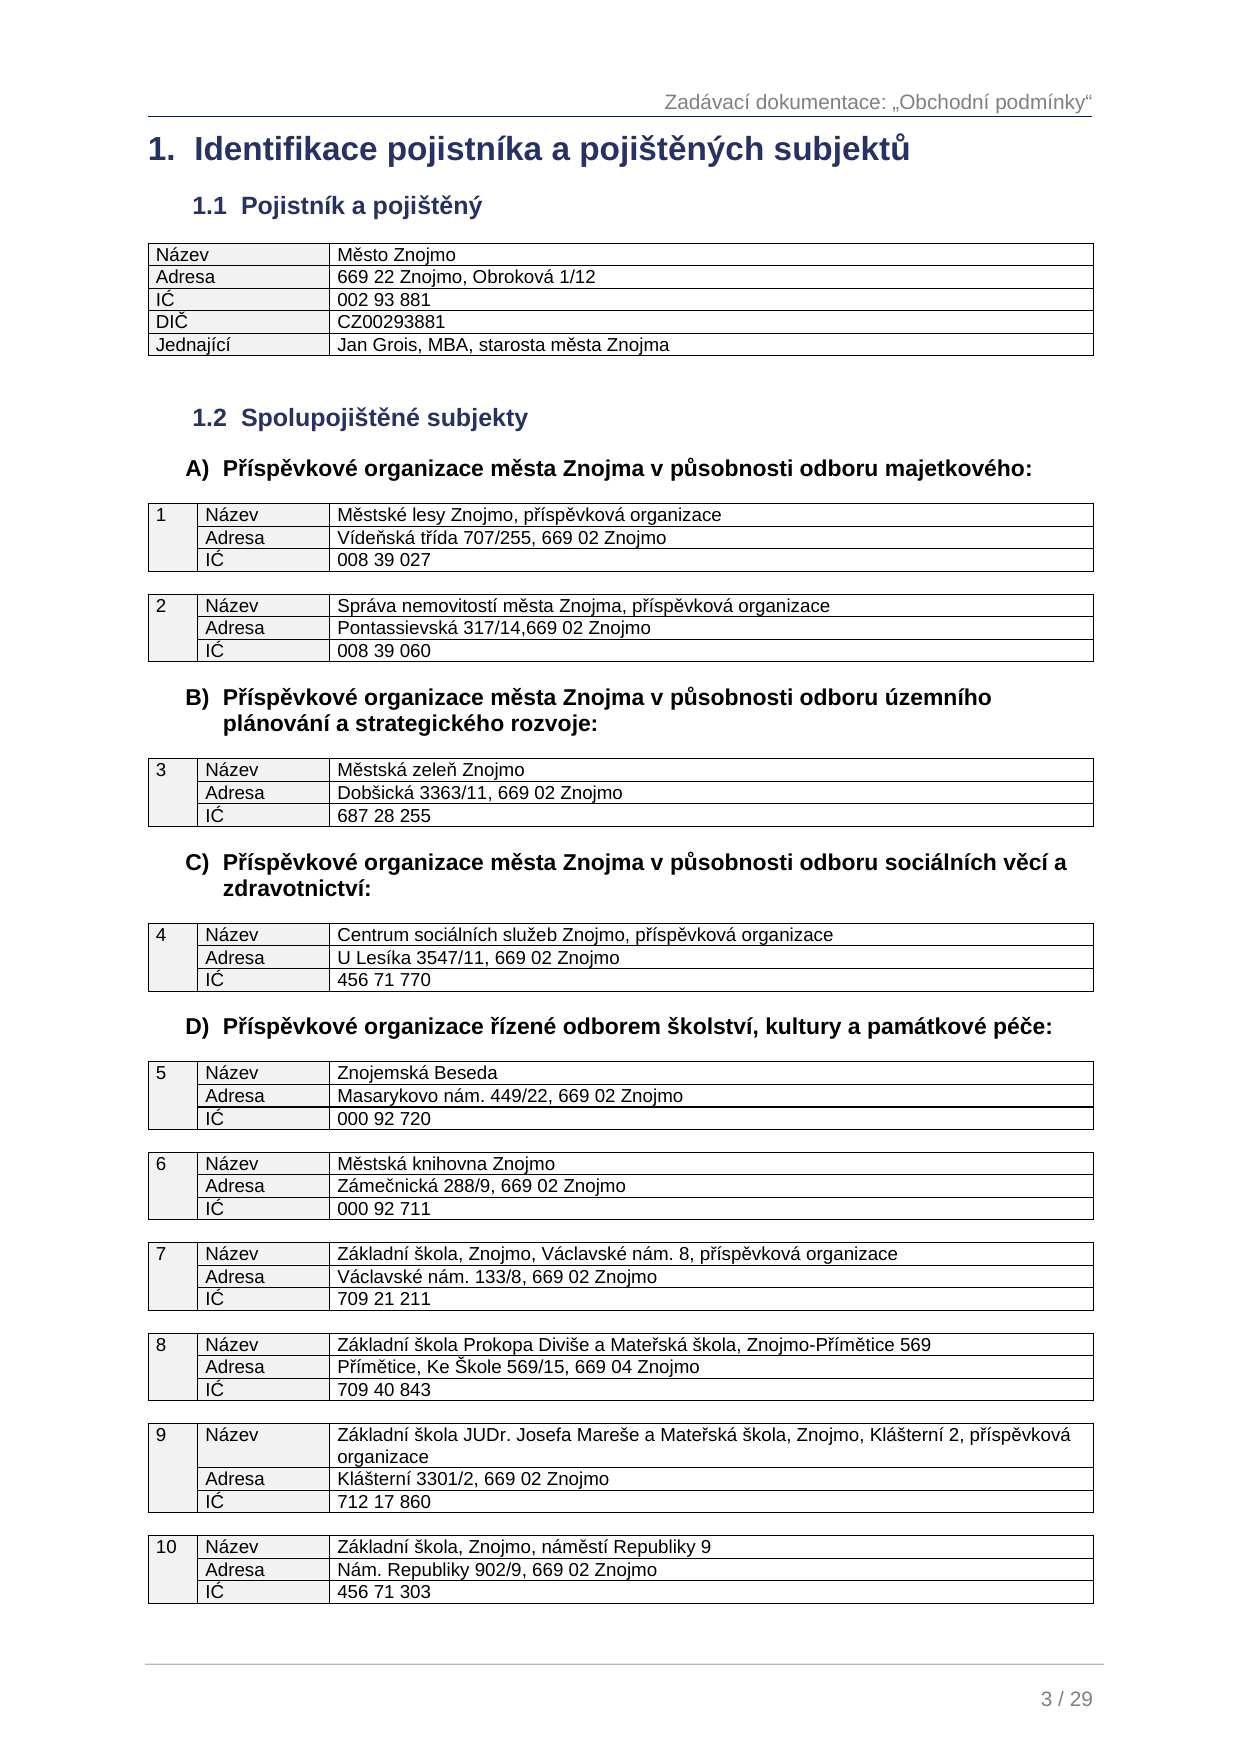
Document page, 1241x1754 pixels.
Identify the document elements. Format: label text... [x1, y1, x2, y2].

table_cell IĆ [198, 1198, 329, 1219]
table_cell Masarykovo nám. 449/22, 669 02 Znojmo [330, 1085, 1093, 1106]
table_cell Zámečnická 288/9, 669 02 Znojmo [330, 1175, 1093, 1197]
table_cell 669 22 Znojmo, Obroková 1/12 [330, 266, 1093, 288]
table_cell U Lesíka 3547/11, 669 02 Znojmo [330, 946, 1093, 968]
list Příspěvkové organizace řízené odborem školství, kultury a památkové péče: [185, 1013, 1092, 1039]
table_header Název [198, 1536, 329, 1557]
table_header Městská knihovna Znojmo [330, 1153, 1093, 1174]
table_cell IĆ [198, 804, 329, 826]
table_header Centrum sociálních služeb Znojmo, příspěvková organizace [330, 924, 1093, 945]
table_cell 000 92 711 [330, 1198, 1093, 1219]
table_header 4 [149, 924, 197, 991]
table_header Název [198, 595, 329, 616]
table_cell Dobšická 3363/11, 669 02 Znojmo [330, 782, 1093, 803]
table_header Název [198, 1334, 329, 1355]
table_header Název [198, 1062, 329, 1084]
table_cell 000 92 720 [330, 1108, 1093, 1129]
list Příspěvkové organizace města Znojma v působnosti odboru územního plánování a strategického rozvoje: [185, 684, 1092, 737]
table_cell IĆ [198, 1491, 329, 1512]
table_header Název [149, 244, 329, 265]
table_cell Pontassievská 317/14,669 02 Znojmo [330, 617, 1093, 639]
table_cell IĆ [198, 640, 329, 661]
table_header 7 [149, 1243, 197, 1310]
table_header Základní škola, Znojmo, Václavské nám. 8, příspěvková organizace [330, 1243, 1093, 1264]
list Příspěvkové organizace města Znojma v působnosti odboru sociálních věcí a zdravotnictví: [185, 848, 1092, 901]
table_cell 008 39 027 [330, 549, 1093, 571]
table_cell 456 71 770 [330, 969, 1093, 991]
table_cell IĆ [198, 1581, 329, 1603]
table_header Základní škola Prokopa Diviše a Mateřská škola, Znojmo-Přímětice 569 [330, 1334, 1093, 1355]
table_cell IĆ [149, 289, 329, 310]
table_cell 709 21 211 [330, 1288, 1093, 1310]
table_header Základní škola, Znojmo, náměstí Republiky 9 [330, 1536, 1093, 1557]
table_cell 709 40 843 [330, 1379, 1093, 1400]
table_header Město Znojmo [330, 244, 1093, 265]
table_header Znojemská Beseda [330, 1062, 1093, 1084]
table_cell Jednající [149, 334, 329, 355]
table_header Název [198, 1243, 329, 1264]
table_header Název [198, 504, 329, 526]
table_header Název [198, 1424, 329, 1467]
table_cell Adresa [198, 946, 329, 968]
table_cell IĆ [198, 1379, 329, 1400]
table_header Základní škola JUDr. Josefa Mareše a Mateřská škola, Znojmo, Klášterní 2, příspěvková organizace [330, 1424, 1093, 1467]
subtitle Pojistník a pojištěný [192, 191, 1092, 219]
table_cell IĆ [198, 1288, 329, 1310]
table_header Městská zeleň Znojmo [330, 759, 1093, 781]
table_header 2 [149, 595, 197, 661]
table_cell Vídeňská třída 707/255, 669 02 Znojmo [330, 527, 1093, 548]
table_cell Klášterní 3301/2, 669 02 Znojmo [330, 1468, 1093, 1489]
table_header 10 [149, 1536, 197, 1603]
table_cell CZ00293881 [330, 311, 1093, 333]
subtitle Identifikace pojistníka a pojištěných subjektů [148, 129, 1092, 168]
table_header 3 [149, 759, 197, 826]
subtitle Spolupojištěné subjekty [192, 403, 1092, 432]
table_header 8 [149, 1334, 197, 1400]
table_cell Adresa [198, 527, 329, 548]
table_cell 002 93 881 [330, 289, 1093, 310]
table_cell IĆ [198, 549, 329, 571]
table_cell Přímětice, Ke Škole 569/15, 669 04 Znojmo [330, 1356, 1093, 1378]
table_header Název [198, 1153, 329, 1174]
table_cell Nám. Republiky 902/9, 669 02 Znojmo [330, 1559, 1093, 1580]
table_cell Adresa [198, 1468, 329, 1489]
table_cell Václavské nám. 133/8, 669 02 Znojmo [330, 1266, 1093, 1287]
table_cell IĆ [198, 1108, 329, 1129]
table_cell DIČ [149, 311, 329, 333]
table_cell Adresa [198, 1175, 329, 1197]
table_header 5 [149, 1062, 197, 1129]
table_cell Adresa [198, 1085, 329, 1106]
table_cell 008 39 060 [330, 640, 1093, 661]
table_header Název [198, 924, 329, 945]
table_cell 456 71 303 [330, 1581, 1093, 1603]
table_cell Jan Grois, MBA, starosta města Znojma [330, 334, 1093, 355]
list Příspěvkové organizace města Znojma v působnosti odboru majetkového: [185, 455, 1092, 481]
table_header 6 [149, 1153, 197, 1219]
table_cell Adresa [198, 1356, 329, 1378]
table_header 1 [149, 504, 197, 571]
table_header Správa nemovitostí města Znojma, příspěvková organizace [330, 595, 1093, 616]
table_header Název [198, 759, 329, 781]
table_cell IĆ [198, 969, 329, 991]
table_cell Adresa [198, 1266, 329, 1287]
table_cell Adresa [198, 782, 329, 803]
table_cell Adresa [198, 1559, 329, 1580]
table_header 9 [149, 1424, 197, 1512]
table_cell 712 17 860 [330, 1491, 1093, 1512]
table_cell Adresa [198, 617, 329, 639]
table_cell Adresa [149, 266, 329, 288]
table_header Městské lesy Znojmo, příspěvková organizace [330, 504, 1093, 526]
table_cell 687 28 255 [330, 804, 1093, 826]
